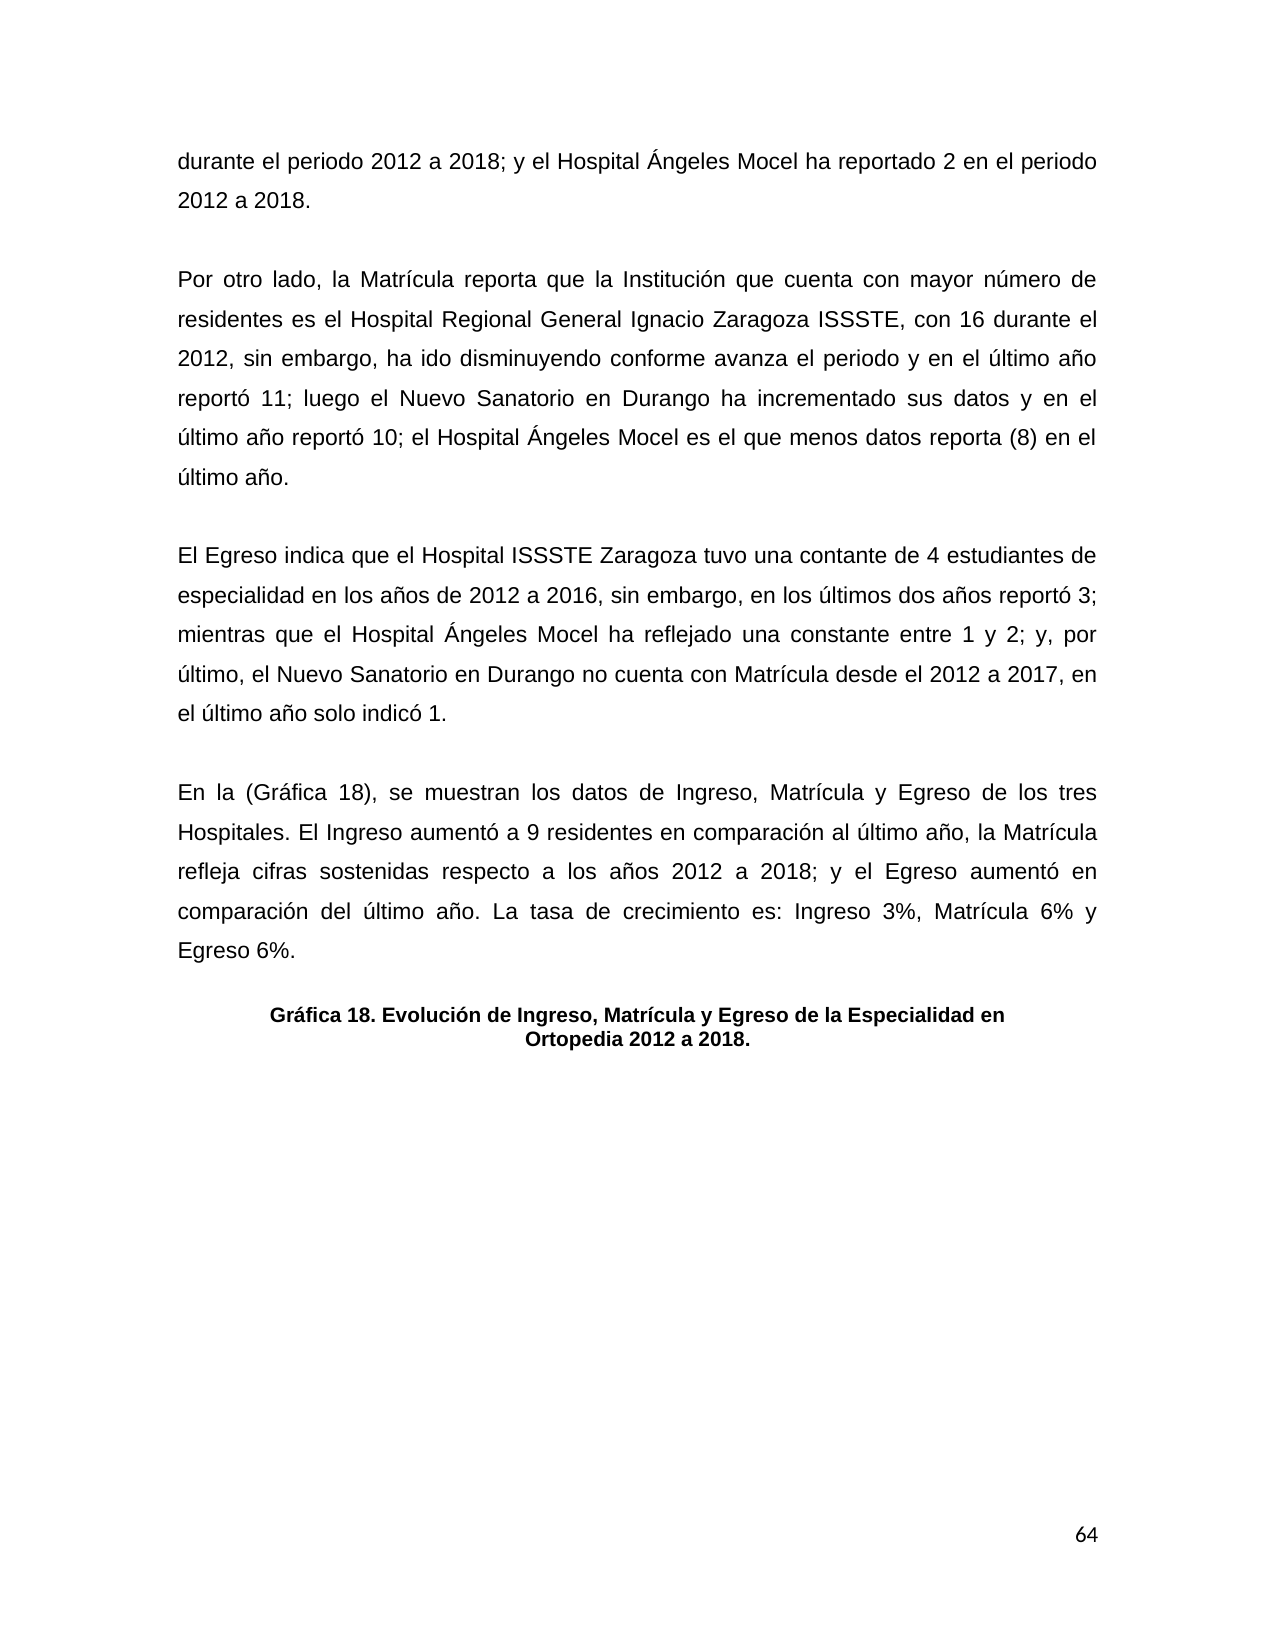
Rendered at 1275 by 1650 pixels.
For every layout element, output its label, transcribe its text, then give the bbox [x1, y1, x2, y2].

text Gráfica 18. Evolución de Ingreso, Matrícula y Egreso de la Especialidad en [177, 1003, 1098, 1027]
text El Egreso indica que el Hospital ISSSTE Zaragoza tuvo una contante de 4 estudiantes de especialidad en los años de 2012 a 2016, sin embargo, en los últimos dos años reportó 3; mientras que el Hospital Ángeles Mocel ha reflejado una constante entre 1 y 2; y, por último, el Nuevo Sanatorio en Durango no cuenta con Matrícula desde el 2012 a 2017, en el último año solo indicó 1. [177, 542, 1098, 727]
text Por otro lado, la Matrícula reporta que la Institución que cuenta con mayor número de residentes es el Hospital Regional General Ignacio Zaragoza ISSSTE, con 16 durante el 2012, sin embargo, ha ido disminuyendo conforme avanza el periodo y en el último año reportó 11; luego el Nuevo Sanatorio en Durango ha incrementado sus datos y en el último año reportó 10; el Hospital Ángeles Mocel es el que menos datos reporta (8) en el último año. [177, 266, 1098, 490]
text Ortopedia 2012 a 2018. [177, 1027, 1098, 1051]
text En la (Gráfica 18), se muestran los datos de Ingreso, Matrícula y Egreso de los tres Hospitales. El Ingreso aumentó a 9 residentes en comparación al último año, la Matrícula refleja cifras sostenidas respecto a los años 2012 a 2018; y el Egreso aumentó en comparación del último año. La tasa de crecimiento es: Ingreso 3%, Matrícula 6% y Egreso 6%. [177, 779, 1098, 964]
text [177, 148, 1098, 213]
